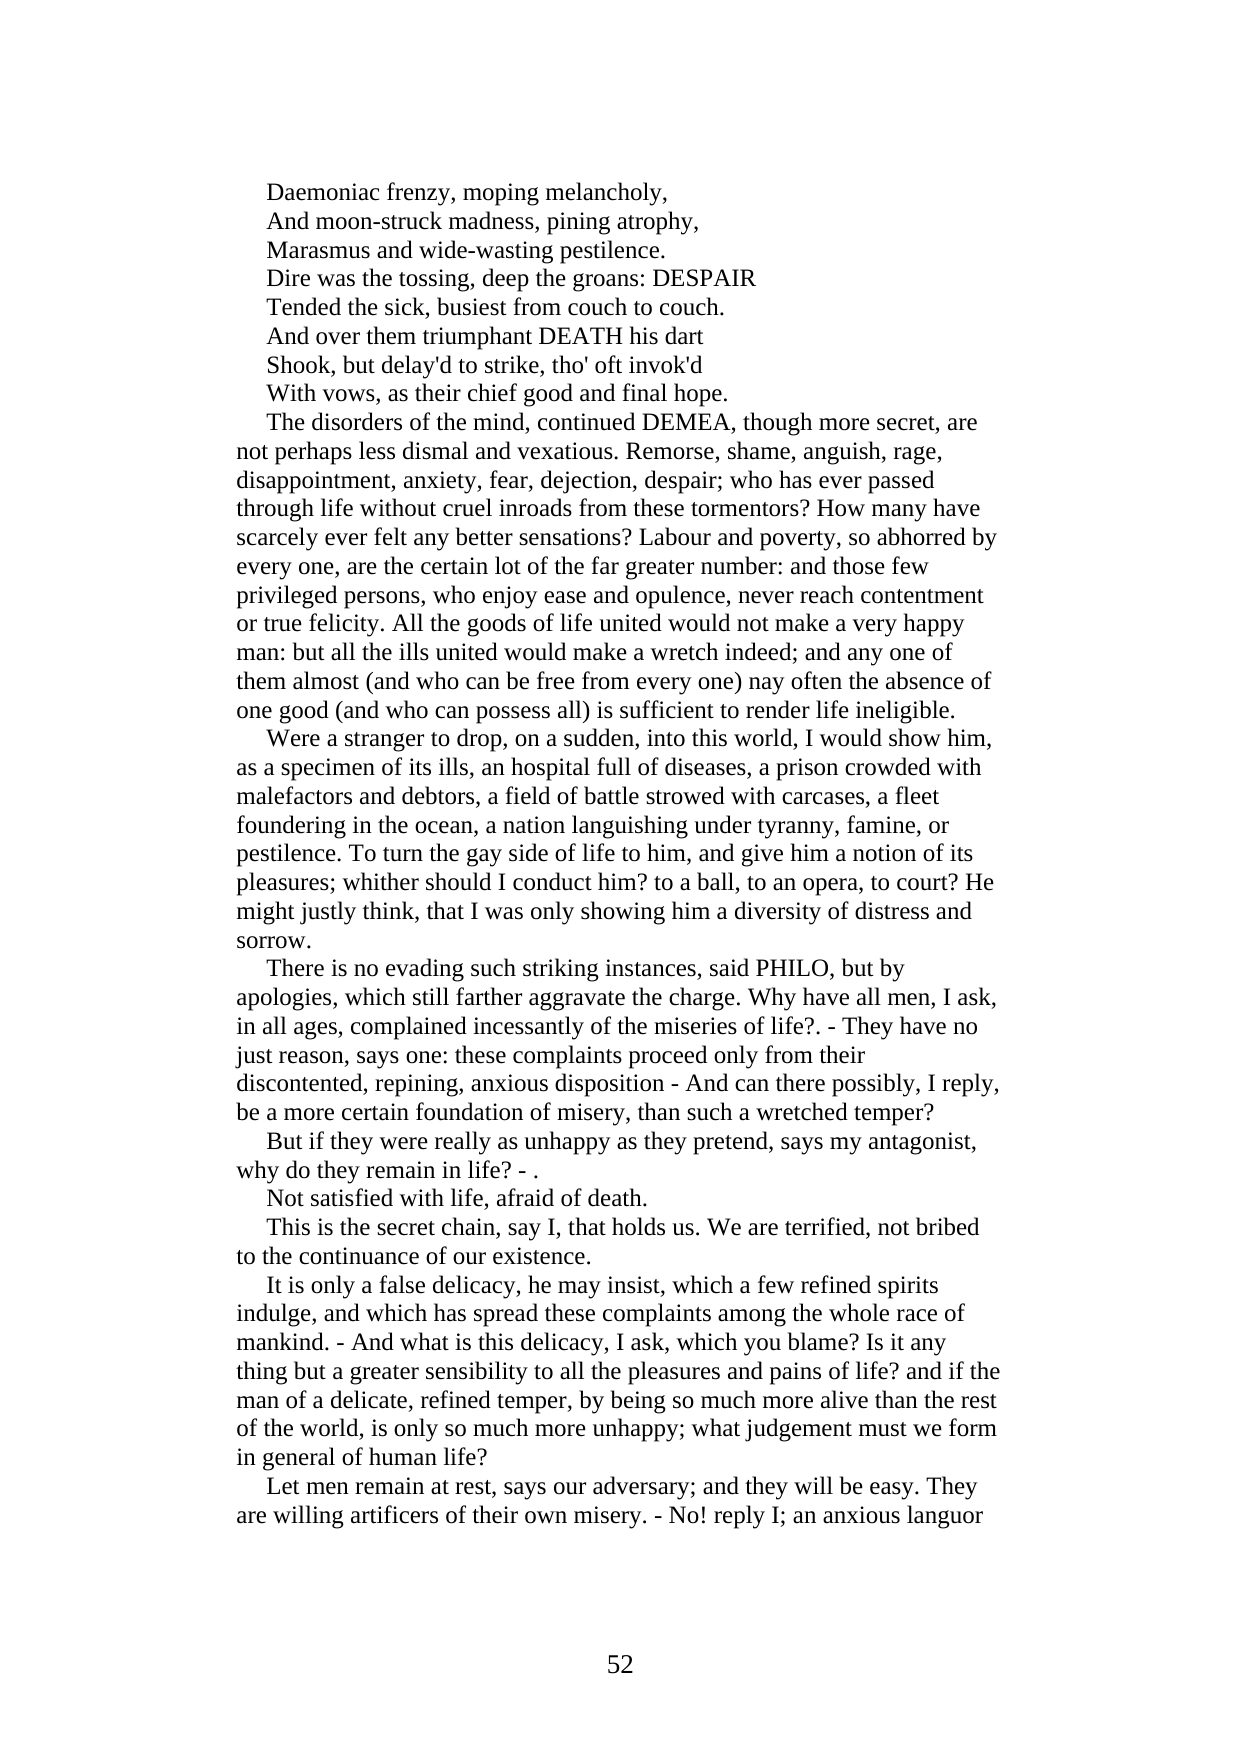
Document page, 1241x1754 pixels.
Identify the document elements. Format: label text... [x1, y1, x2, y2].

text There is no evading such striking instances, said PHILO, but by apologies, which still farther aggravate the charge. Why have all men, I ask, in all ages, complained incessantly of the miseries of life?. - They have no just reason, says one: these complaints proceed only from their discontented, repining, anxious disposition - And can there possibly, I reply, be a more certain foundation of misery, than such a wretched temper? [236, 953, 1004, 1126]
text This is the secret chain, say I, that holds us. We are terrified, not bribed to the continuance of our existence. [236, 1212, 1004, 1270]
text The disorders of the mind, continued DEMEA, though more secret, are not perhaps less dismal and vexatious. Remorse, shame, anguish, rage, disappointment, anxiety, fear, dejection, despair; who has ever passed through life without cruel inroads from these tormentors? How many have scarcely ever felt any better sensations? Labour and poverty, so abhorred by every one, are the certain lot of the far greater number: and those few privileged persons, who enjoy ease and opulence, never reach contentment or true felicity. All the goods of life united would not make a very happy man: but all the ills united would make a wretch indeed; and any one of them almost (and who can be free from every one) nay often the absence of one good (and who can possess all) is sufficient to render life ineligible. [236, 407, 1004, 723]
text And moon-struck madness, pining atrophy, [236, 206, 1004, 235]
text Tended the sick, busiest from couch to couch. [236, 292, 1004, 321]
text With vows, as their chief good and final hope. [236, 378, 1004, 407]
text Dire was the tossing, deep the groans: DESPAIR [236, 263, 1004, 292]
text Not satisfied with life, afraid of death. [236, 1183, 1004, 1212]
text It is only a false delicacy, he may insist, which a few refined spirits indulge, and which has spread these complaints among the whole race of mankind. - And what is this delicacy, I ask, which you blame? Is it any thing but a greater sensibility to all the pleasures and pains of life? and if the man of a delicate, refined temper, by being so much more alive than the rest of the world, is only so much more unhappy; what judgement must we form in general of human life? [236, 1270, 1004, 1471]
text Shook, but delay'd to strike, tho' oft invok'd [236, 350, 1004, 378]
text And over them triumphant DEATH his dart [236, 321, 1004, 350]
text Daemoniac frenzy, moping melancholy, [236, 177, 1004, 206]
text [236, 1471, 1004, 1528]
text Marasmus and wide-wasting pestilence. [236, 235, 1004, 263]
text But if they were really as unhappy as they pretend, says my antagonist, why do they remain in life? - . [236, 1126, 1004, 1183]
text Were a stranger to drop, on a sudden, into this world, I would show him, as a specimen of its ills, an hospital full of diseases, a prison crowded with malefactors and debtors, a field of battle strowed with carcases, a fleet foundering in the ocean, a nation languishing under tyranny, famine, or pestilence. To turn the gay side of life to him, and give him a notion of its pleasures; whither should I conduct him? to a ball, to an opera, to court? He might justly think, that I was only showing him a diversity of distress and sorrow. [236, 723, 1004, 953]
